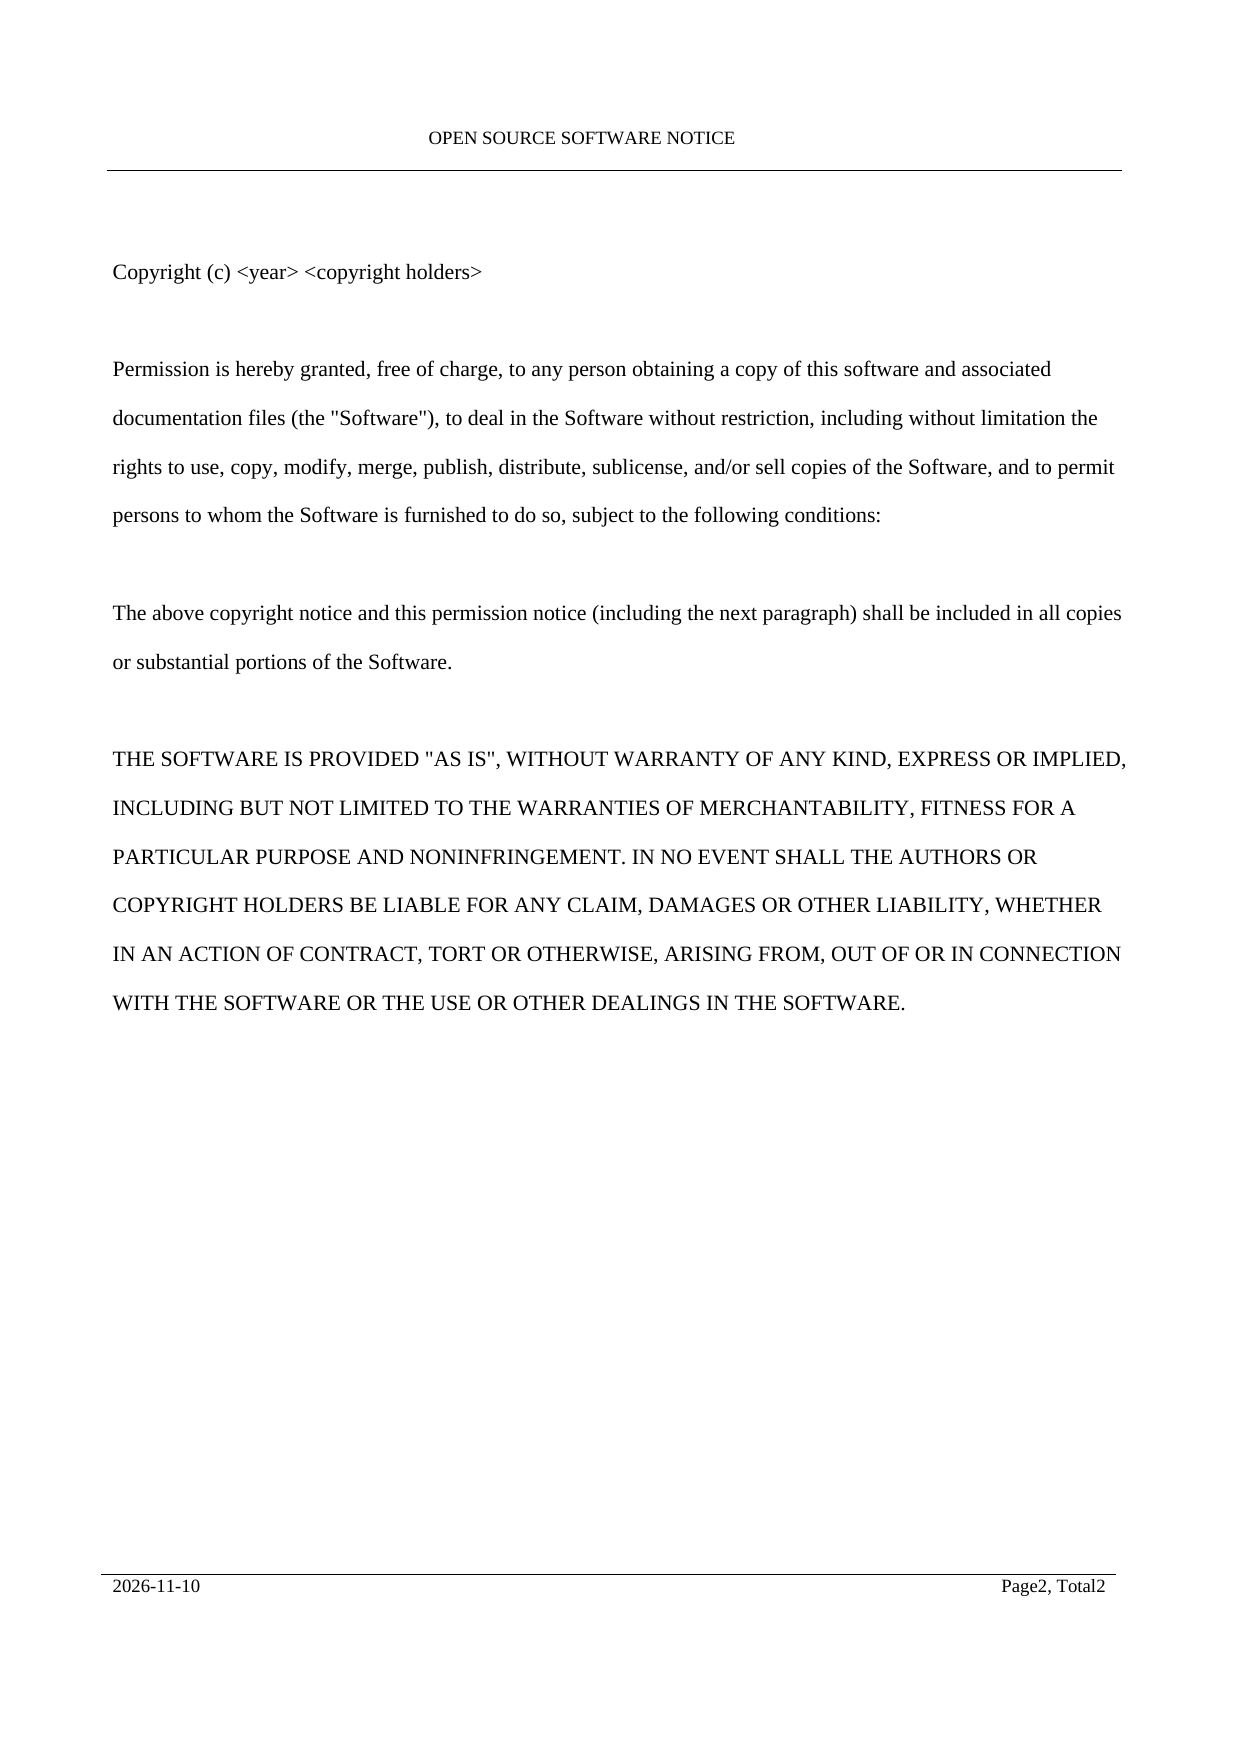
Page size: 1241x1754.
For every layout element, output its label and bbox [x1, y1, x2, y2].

text [112, 206, 1128, 1019]
